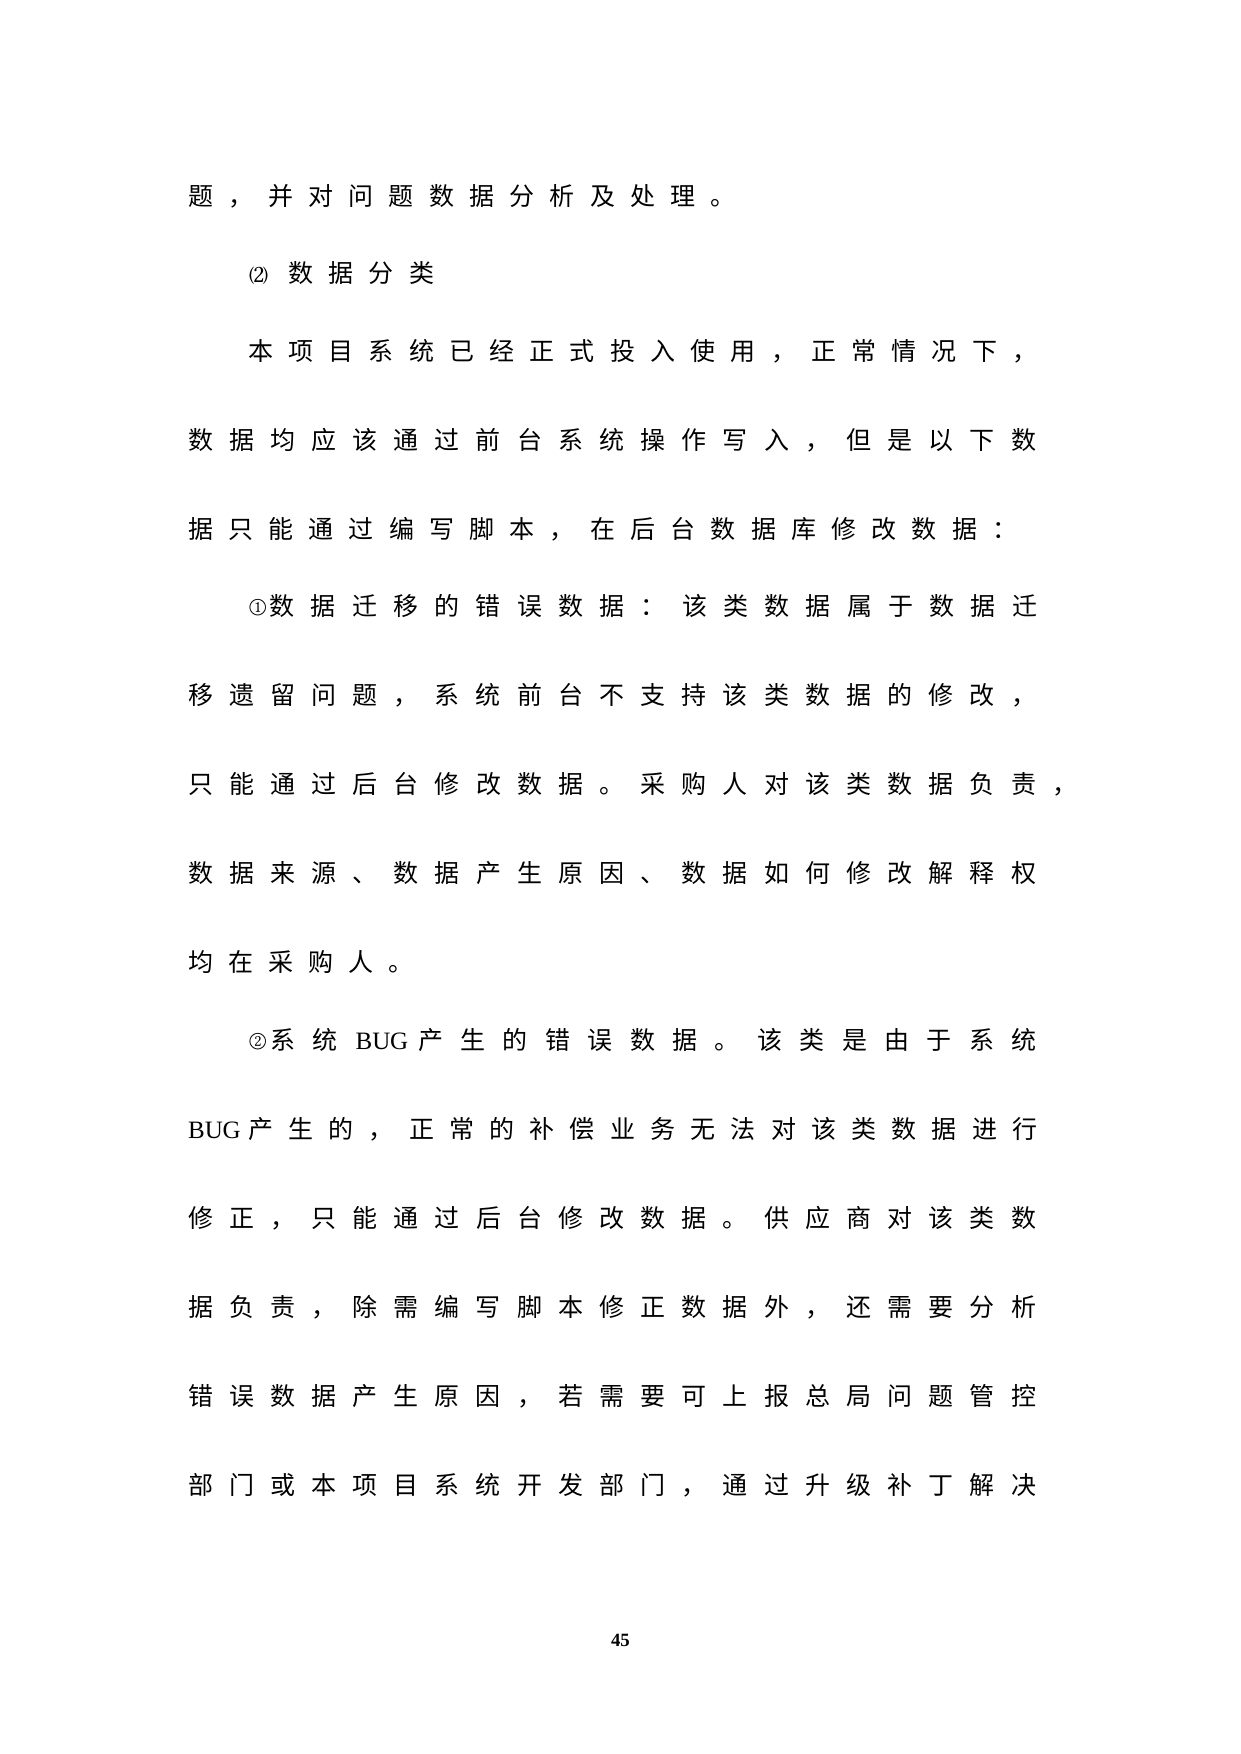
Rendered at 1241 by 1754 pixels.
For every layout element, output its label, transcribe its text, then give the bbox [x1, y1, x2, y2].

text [188, 1009, 1052, 1513]
text ①数据迁移的错误数据：该类数据属于数据迁移遗留问题，系统前台不支持该类数据的修改，只能通过后台修改数据。采购人对该类数据负责，数据来源、数据产生原因、数据如何修改解释权均在采购人。 [188, 575, 1052, 991]
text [188, 164, 1052, 224]
text 本项目系统已经正式投入使用，正常情况下，数据均应该通过前台系统操作写入，但是以下数据只能通过编写脚本，在后台数据库修改数据： [188, 319, 1052, 557]
text ⑵数据分类 [188, 242, 1052, 301]
